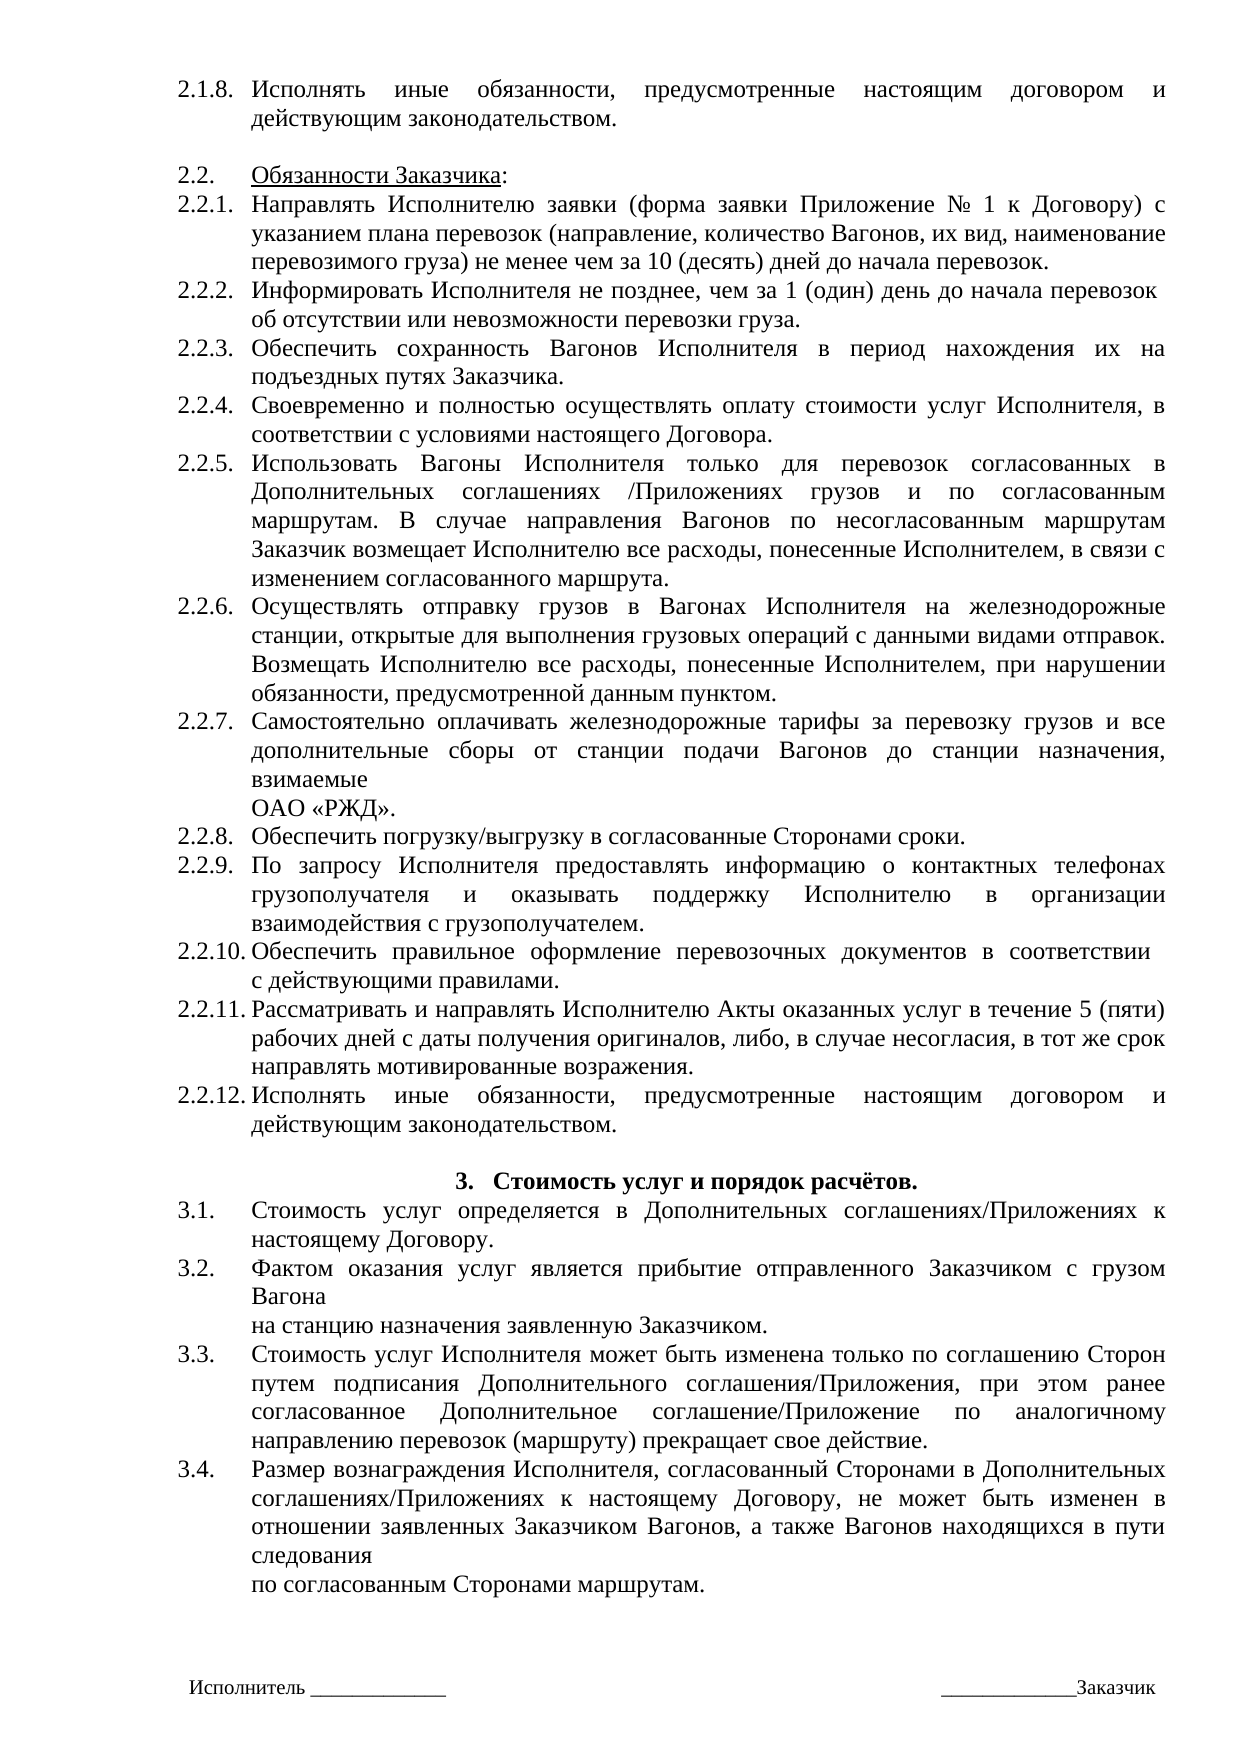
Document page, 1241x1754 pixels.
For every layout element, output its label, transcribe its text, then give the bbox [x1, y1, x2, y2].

list По запросу Исполнителя предоставлять информацию о контактных телефонах грузополучателя и оказывать поддержку Исполнителю в организации взаимодействия с грузополучателем. [177, 850, 1167, 936]
list Стоимость услуг Исполнителя может быть изменена только по соглашению Сторон путем подписания Дополнительного соглашения/Приложения, при этом ранее согласованное Дополнительное соглашение/Приложение по аналогичному направлению перевозок (маршруту) прекращает свое действие. [177, 1339, 1167, 1454]
list Стоимость услуг и порядок расчётов. [207, 1166, 1167, 1195]
list Обязанности Заказчика: [177, 160, 1167, 189]
list Исполнять иные обязанности, предусмотренные настоящим договором и действующим законодательством. [177, 1080, 1167, 1138]
list Рассматривать и направлять Исполнителю Акты оказанных услуг в течение 5 (пяти) рабочих дней с даты получения оригиналов, либо, в случае несогласия, в тот же срок направлять мотивированные возражения. [177, 994, 1167, 1080]
list Самостоятельно оплачивать железнодорожные тарифы за перевозку грузов и все дополнительные сборы от станции подачи Вагонов до станции назначения, взимаемые ОАО «РЖД». [177, 706, 1167, 821]
list Стоимость услуг определяется в Дополнительных соглашениях/Приложениях к настоящему Договору. [177, 1195, 1167, 1253]
list Обеспечить погрузку/выгрузку в согласованные Сторонами сроки. [177, 821, 1167, 850]
list Использовать Вагоны Исполнителя только для перевозок согласованных в Дополнительных соглашениях /Приложениях грузов и по согласованным маршрутам. В случае направления Вагонов по несогласованным маршрутам Заказчик возмещает Исполнителю все расходы, понесенные Исполнителем, в связи с изменением согласованного маршрута. [177, 448, 1167, 591]
list Осуществлять отправку грузов в Вагонах Исполнителя на железнодорожные станции, открытые для выполнения грузовых операций с данными видами отправок. Возмещать Исполнителю все расходы, понесенные Исполнителем, при нарушении обязанности, предусмотренной данным пунктом. [177, 591, 1167, 706]
list Своевременно и полностью осуществлять оплату стоимости услуг Исполнителя, в соответствии с условиями настоящего Договора. [177, 390, 1167, 448]
list Обеспечить сохранность Вагонов Исполнителя в период нахождения их на подъездных путях Заказчика. [177, 333, 1167, 390]
list Обеспечить правильное оформление перевозочных документов в соответствии с действующими правилами. [177, 936, 1167, 994]
list Направлять Исполнителю заявки (форма заявки Приложение № 1 к Договору) с указанием плана перевозок (направление, количество Вагонов, их вид, наименование перевозимого груза) не менее чем за 10 (десять) дней до начала перевозок. [177, 189, 1167, 275]
list Информировать Исполнителя не позднее, чем за 1 (один) день до начала перевозок об отсутствии или невозможности перевозки груза. [177, 275, 1167, 333]
list Исполнять иные обязанности, предусмотренные настоящим договором и действующим законодательством. [177, 74, 1167, 131]
list Фактом оказания услуг является прибытие отправленного Заказчиком с грузом Вагона на станцию назначения заявленную Заказчиком. [177, 1253, 1167, 1339]
list Размер вознаграждения Исполнителя, согласованный Сторонами в Дополнительных соглашениях/Приложениях к настоящему Договору, не может быть изменен в отношении заявленных Заказчиком Вагонов, а также Вагонов находящихся в пути следования по согласованным Сторонами маршрутам. [177, 1454, 1167, 1598]
